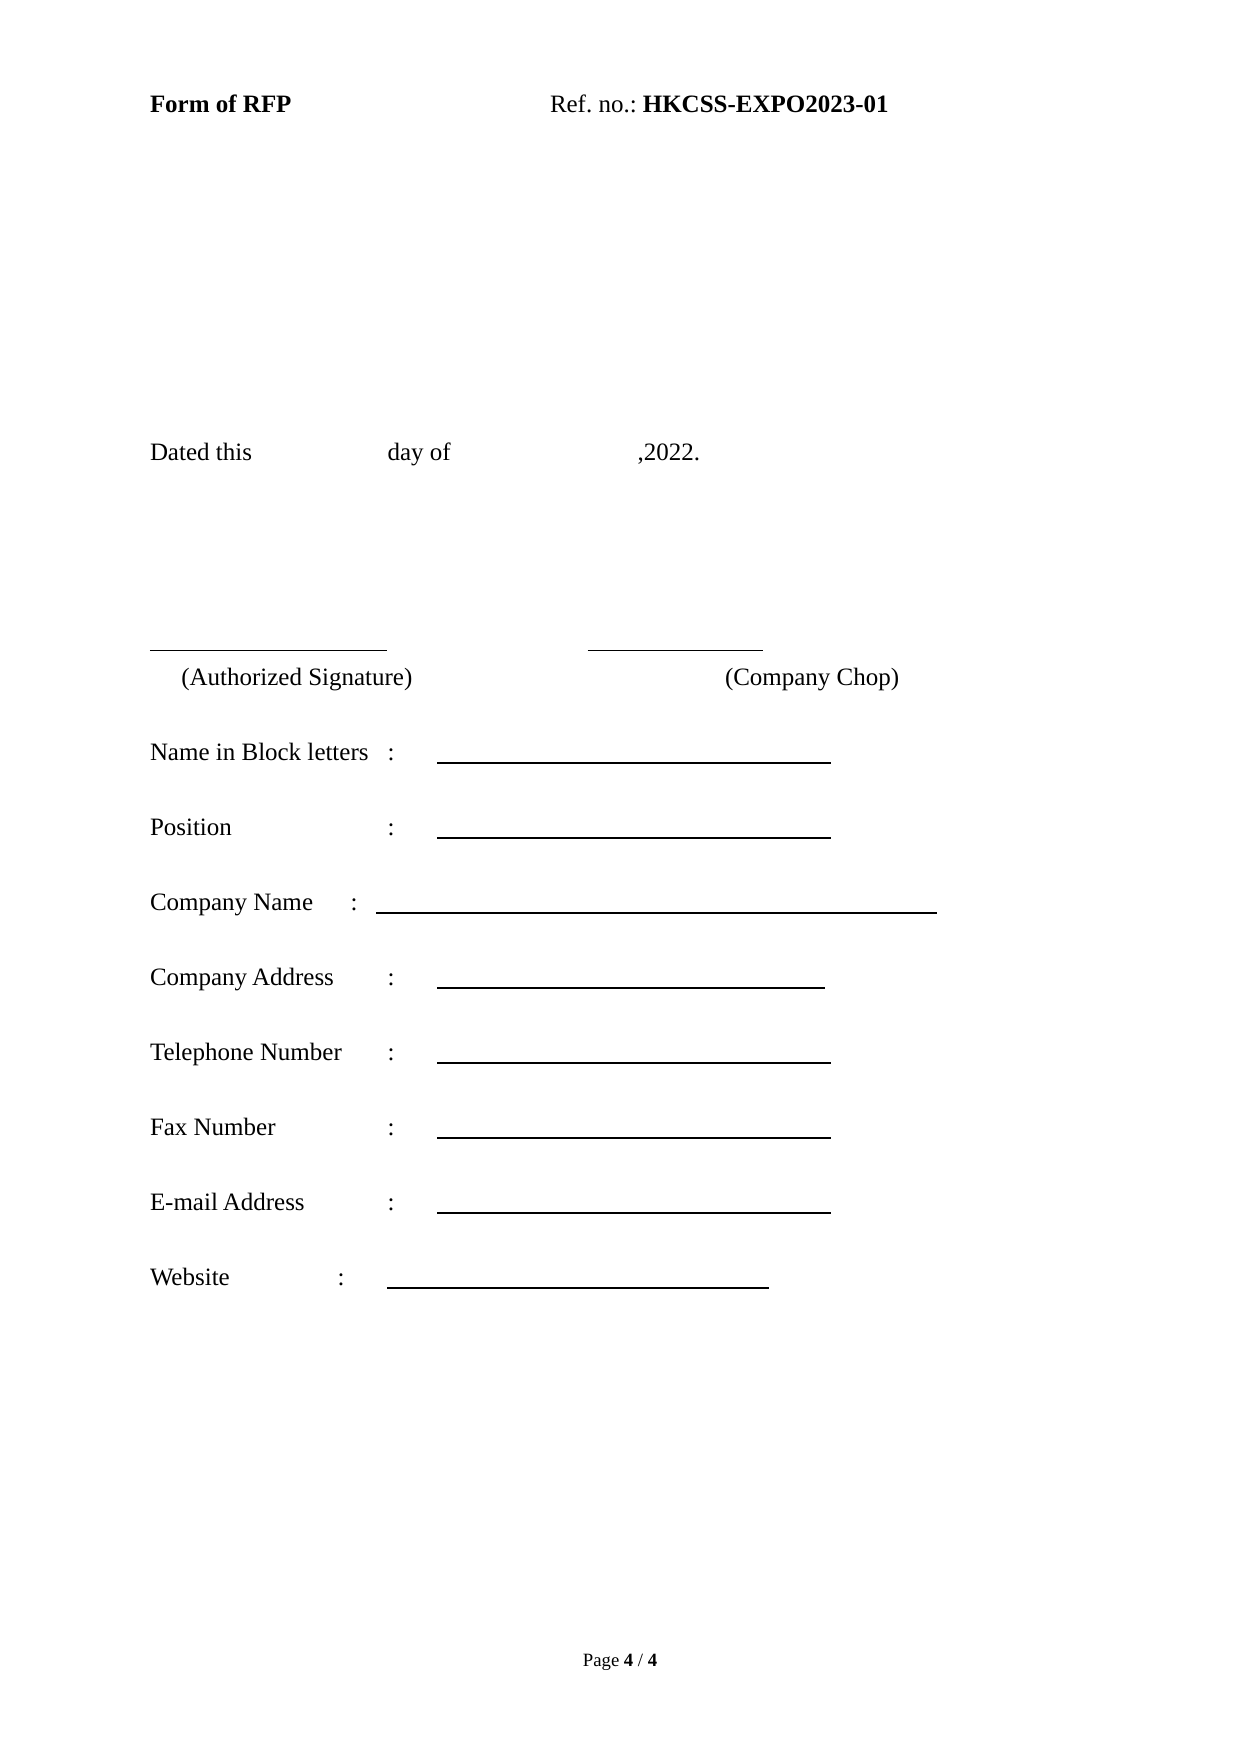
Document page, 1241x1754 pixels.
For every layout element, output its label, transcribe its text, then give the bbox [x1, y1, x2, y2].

text Position : [150, 808, 1088, 846]
text E-mail Address : [150, 1183, 1088, 1221]
text Company Name : [150, 883, 1088, 921]
text Company Address : [150, 958, 1088, 996]
text (Authorized Signature) (Company Chop) [150, 658, 1088, 696]
text Name in Block letters : [150, 733, 1088, 771]
text Fax Number : [150, 1108, 1088, 1146]
text Dated this day of ,2022. [150, 433, 1088, 471]
text Website : [150, 1258, 1088, 1296]
text Telephone Number : [150, 1033, 1088, 1071]
